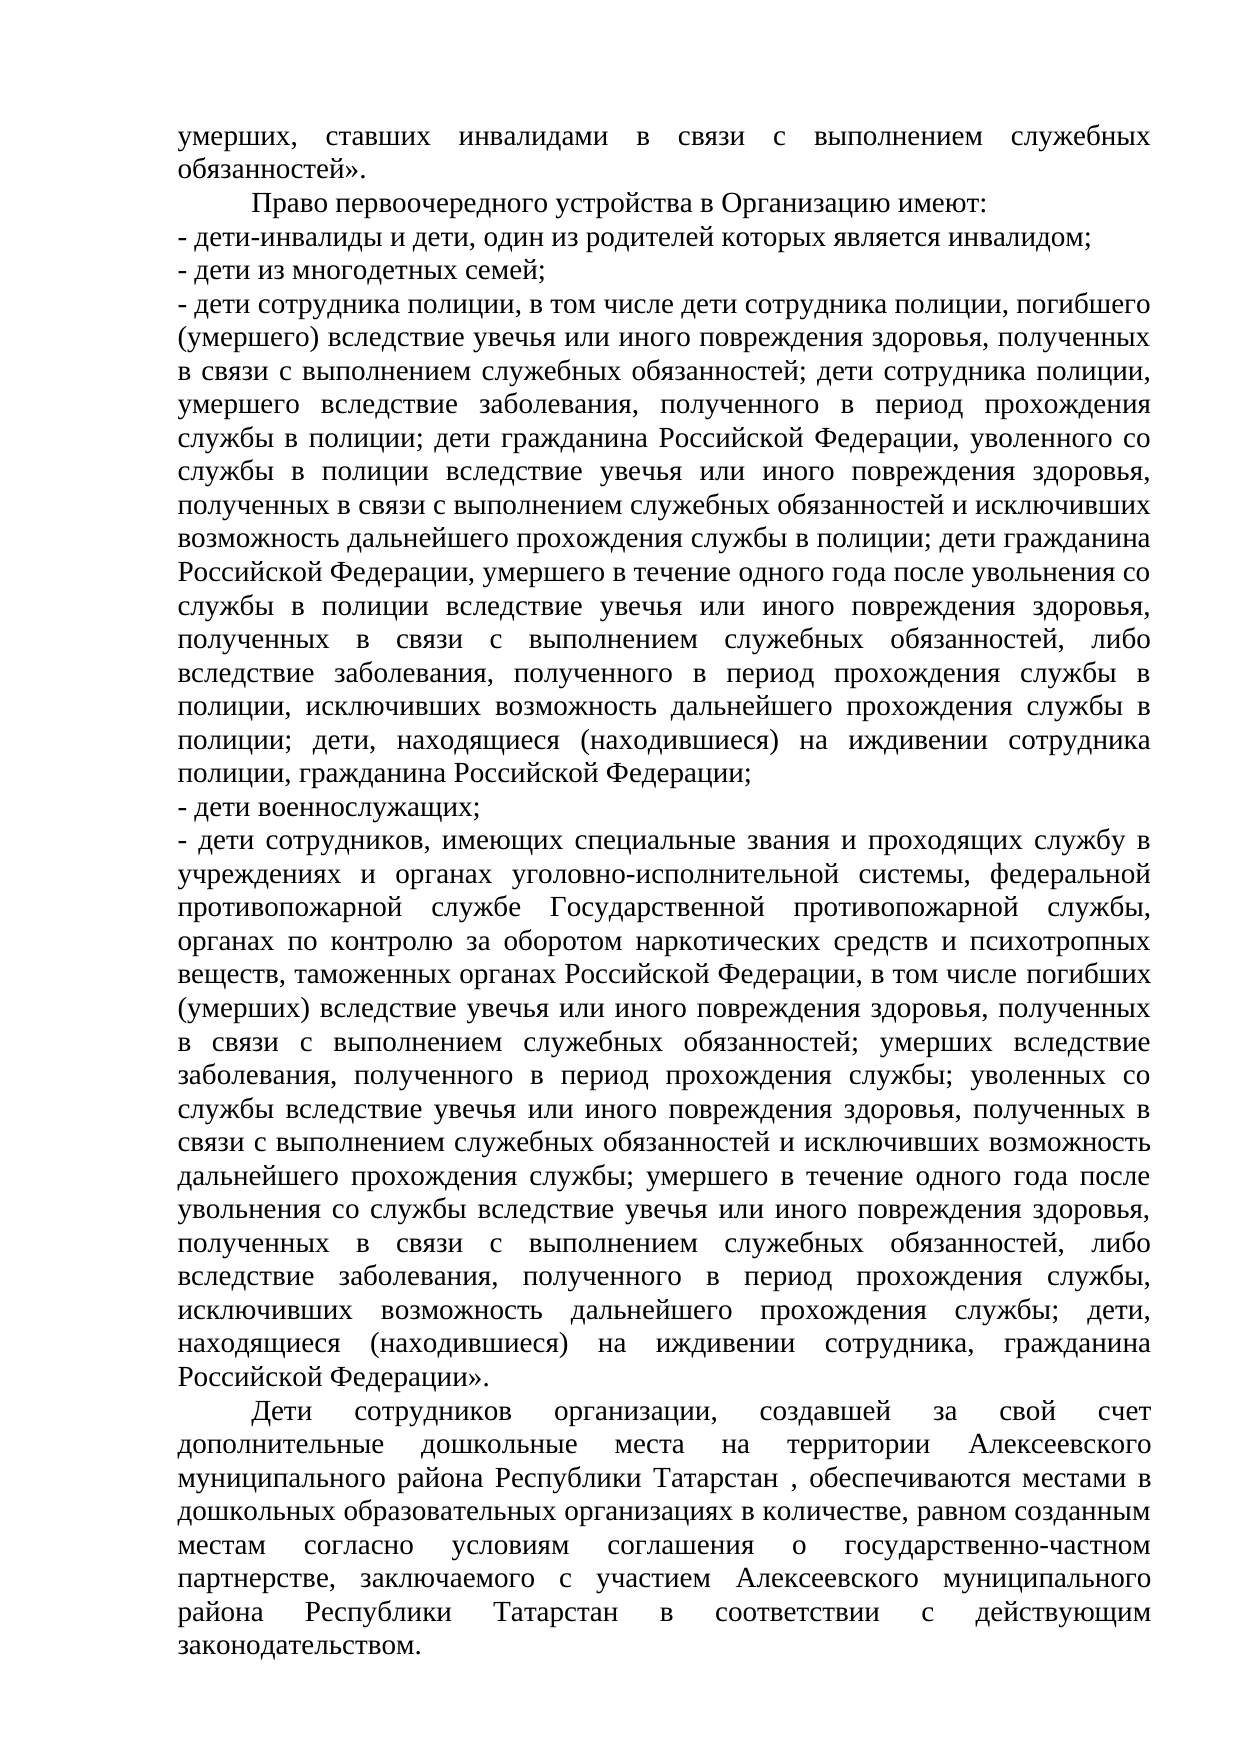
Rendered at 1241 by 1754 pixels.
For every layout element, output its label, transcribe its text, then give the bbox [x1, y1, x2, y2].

text - дети военнослужащих; [177, 789, 1152, 822]
text - дети из многодетных семей; [177, 252, 1152, 286]
text Право первоочередного устройства в Организацию имеют: [177, 185, 1152, 219]
text - дети сотрудников, имеющих специальные звания и проходящих службу в учреждениях и органах уголовно-исполнительной системы, федеральной противопожарной службе Государственной противопожарной службы, органах по контролю за оборотом наркотических средств и психотропных веществ, таможенных органах Российской Федерации, в том числе погибших (умерших) вследствие увечья или иного повреждения здоровья, полученных в связи с выполнением служебных обязанностей; умерших вследствие заболевания, полученного в период прохождения службы; уволенных со службы вследствие увечья или иного повреждения здоровья, полученных в связи с выполнением служебных обязанностей и исключивших возможность дальнейшего прохождения службы; умершего в течение одного года после увольнения со службы вследствие увечья или иного повреждения здоровья, полученных в связи с выполнением служебных обязанностей, либо вследствие заболевания, полученного в период прохождения службы, исключивших возможность дальнейшего прохождения службы; дети, находящиеся (находившиеся) на иждивении сотрудника, гражданина Российской Федерации». [177, 822, 1152, 1393]
text - дети-инвалиды и дети, один из родителей которых является инвалидом; [177, 219, 1152, 252]
text - дети сотрудника полиции, в том числе дети сотрудника полиции, погибшего (умершего) вследствие увечья или иного повреждения здоровья, полученных в связи с выполнением служебных обязанностей; дети сотрудника полиции, умершего вследствие заболевания, полученного в период прохождения службы в полиции; дети гражданина Российской Федерации, уволенного со службы в полиции вследствие увечья или иного повреждения здоровья, полученных в связи с выполнением служебных обязанностей и исключивших возможность дальнейшего прохождения службы в полиции; дети гражданина Российской Федерации, умершего в течение одного года после увольнения со службы в полиции вследствие увечья или иного повреждения здоровья, полученных в связи с выполнением служебных обязанностей, либо вследствие заболевания, полученного в период прохождения службы в полиции, исключивших возможность дальнейшего прохождения службы в полиции; дети, находящиеся (находившиеся) на иждивении сотрудника полиции, гражданина Российской Федерации; [177, 286, 1152, 789]
text Дети сотрудников организации, создавшей за свой счет дополнительные дошкольные места на территории Алексеевского муниципального района Республики Татарстан , обеспечиваются местами в дошкольных образовательных организациях в количестве, равном созданным местам согласно условиям соглашения о государственно-частном партнерстве, заключаемого с участием Алексеевского муниципального района Республики Татарстан в соответствии с действующим законодательством. [177, 1393, 1152, 1661]
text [177, 118, 1152, 185]
